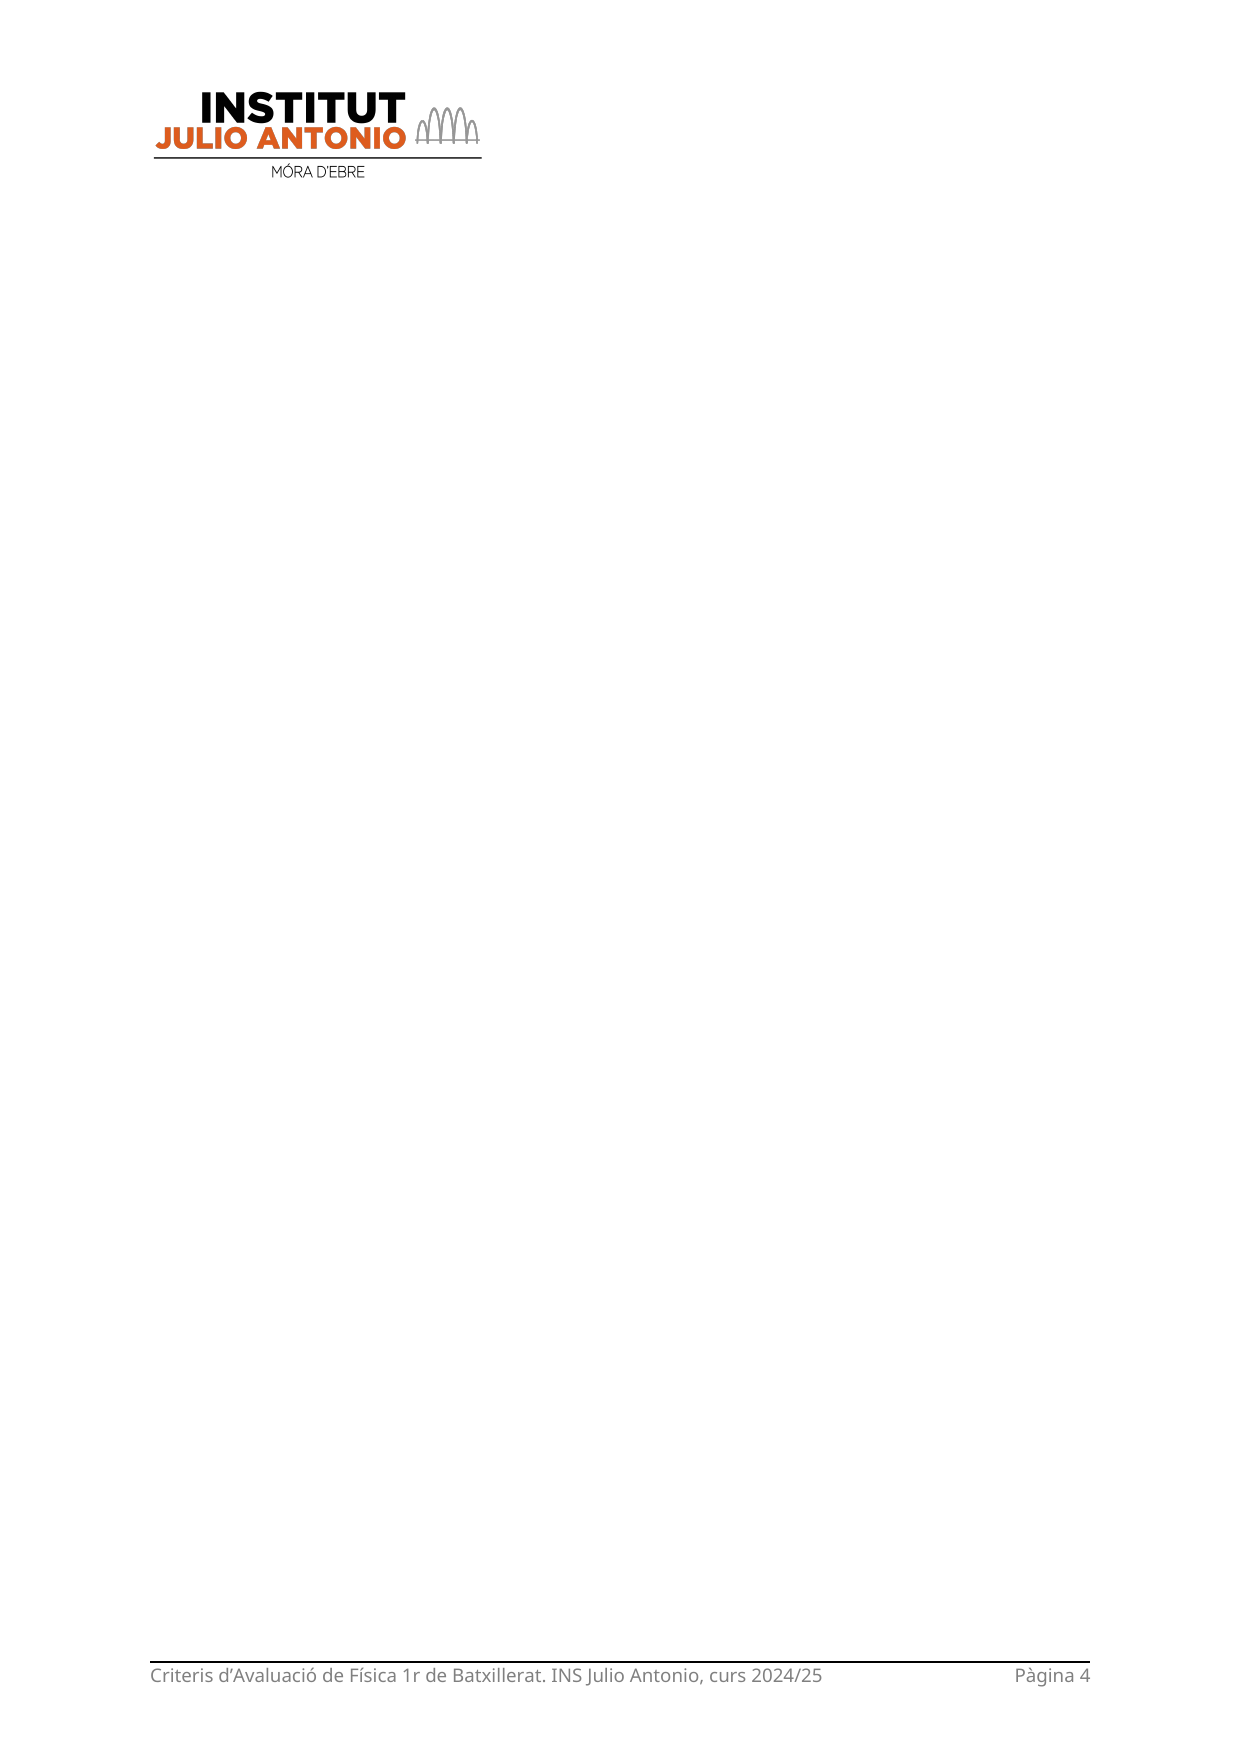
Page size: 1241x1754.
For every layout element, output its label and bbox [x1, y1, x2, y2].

picture [150, 88, 486, 180]
